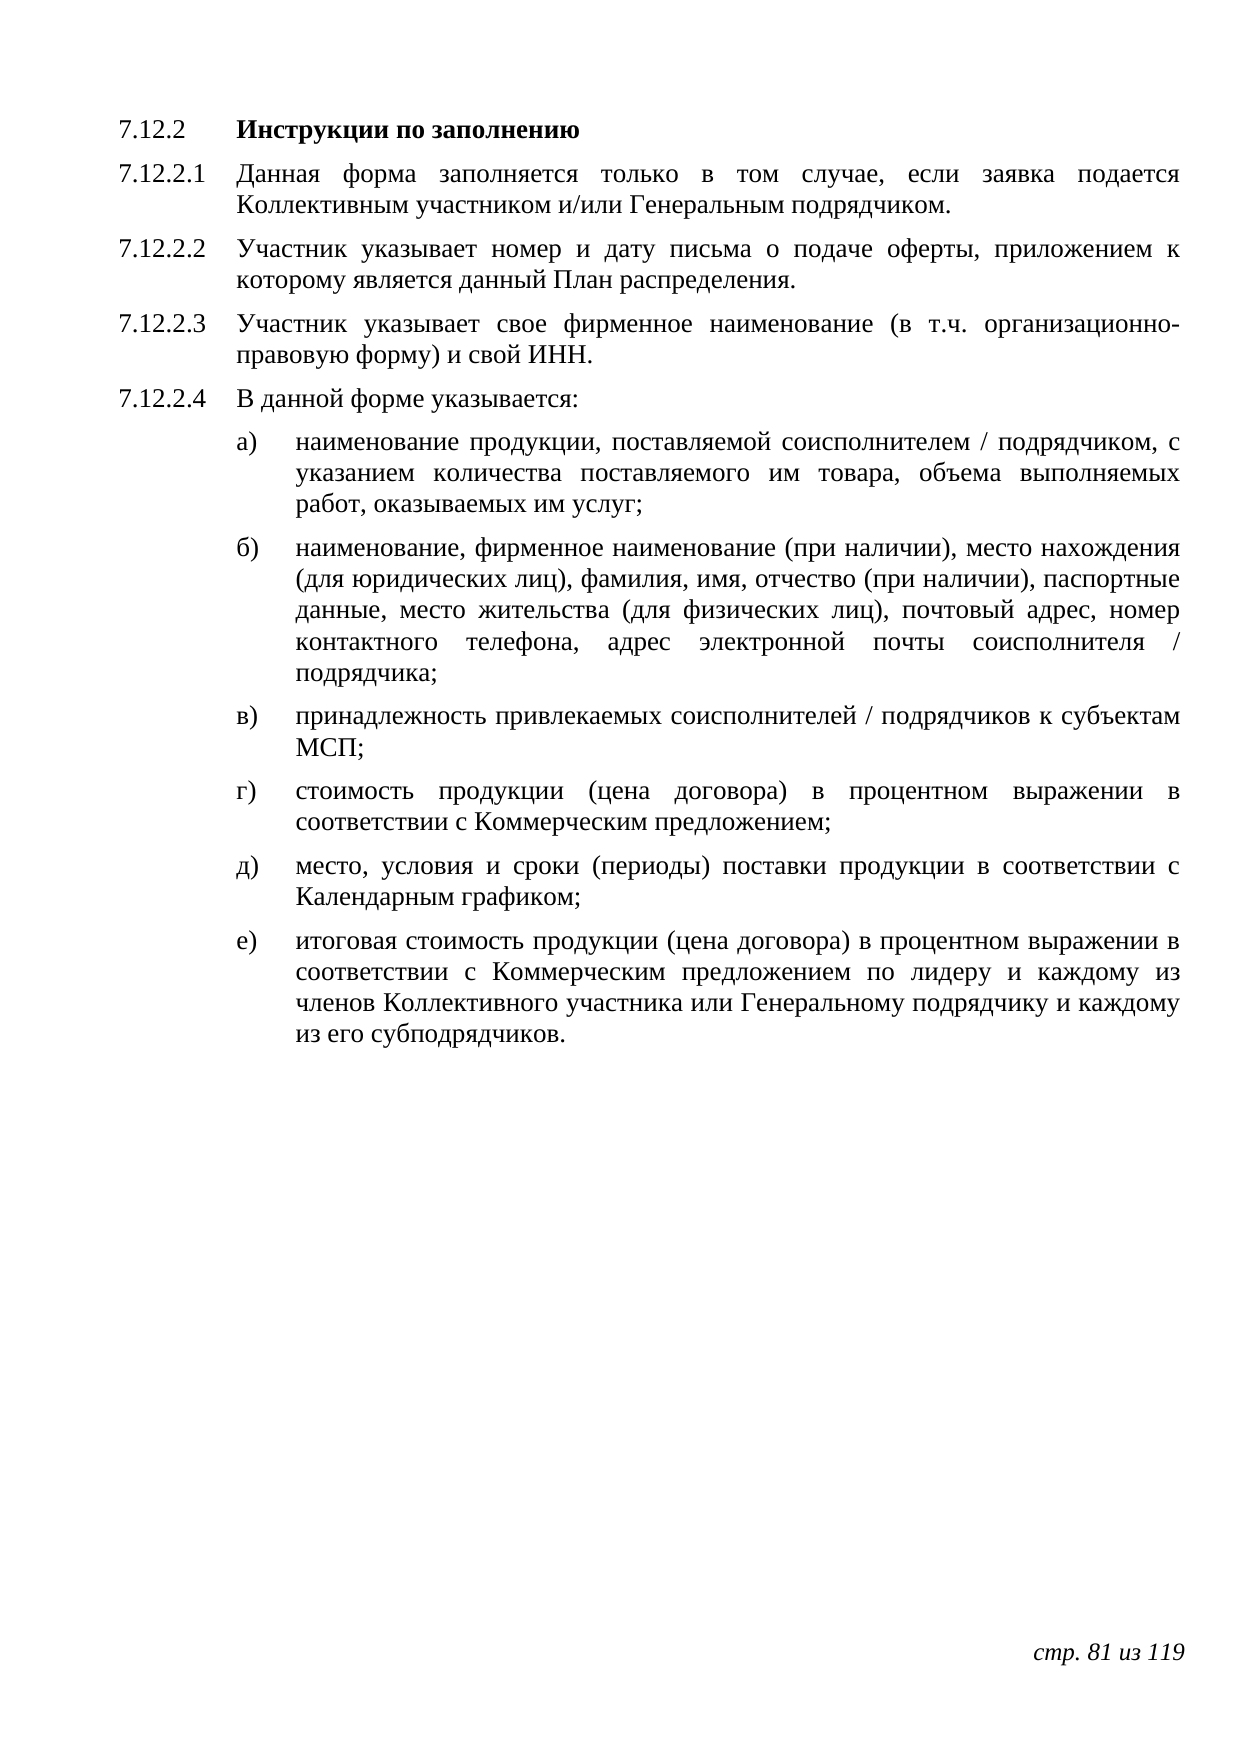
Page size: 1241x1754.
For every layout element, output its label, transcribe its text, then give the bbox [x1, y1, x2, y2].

text Участник указывает свое фирменное наименование (в т.ч. организационно-правовую форму) и свой ИНН. [118, 307, 1181, 369]
text Инструкции по заполнению [118, 114, 1181, 145]
text наименование продукции, поставляемой соисполнителем / подрядчиком, с указанием количества поставляемого им товара, объема выполняемых работ, оказываемых им услуг; [236, 425, 1181, 519]
text Данная форма заполняется только в том случае, если заявка подается Коллективным участником и/или Генеральным подрядчиком. [118, 157, 1181, 219]
text стоимость продукции (цена договора) в процентном выражении в соответствии с Коммерческим предложением; [236, 774, 1181, 837]
text наименование, фирменное наименование (при наличии), место нахождения (для юридических лиц), фамилия, имя, отчество (при наличии), паспортные данные, место жительства (для физических лиц), почтовый адрес, номер контактного телефона, адрес электронной почты соисполнителя / подрядчика; [236, 531, 1181, 687]
text принадлежность привлекаемых соисполнителей / подрядчиков к субъектам МСП; [236, 699, 1181, 762]
text место, условия и сроки (периоды) поставки продукции в соответствии с Календарным графиком; [236, 849, 1181, 911]
list итоговая стоимость продукции (цена договора) в процентном выражении в соответствии с Коммерческим предложением по лидеру и каждому из членов Коллективного участника или Генеральному подрядчику и каждому из его субподрядчиков. [236, 924, 1181, 1048]
text Участник указывает номер и дату письма о подаче оферты, приложением к которому является данный План распределения. [118, 232, 1181, 294]
text В данной форме указывается: [118, 382, 1181, 413]
